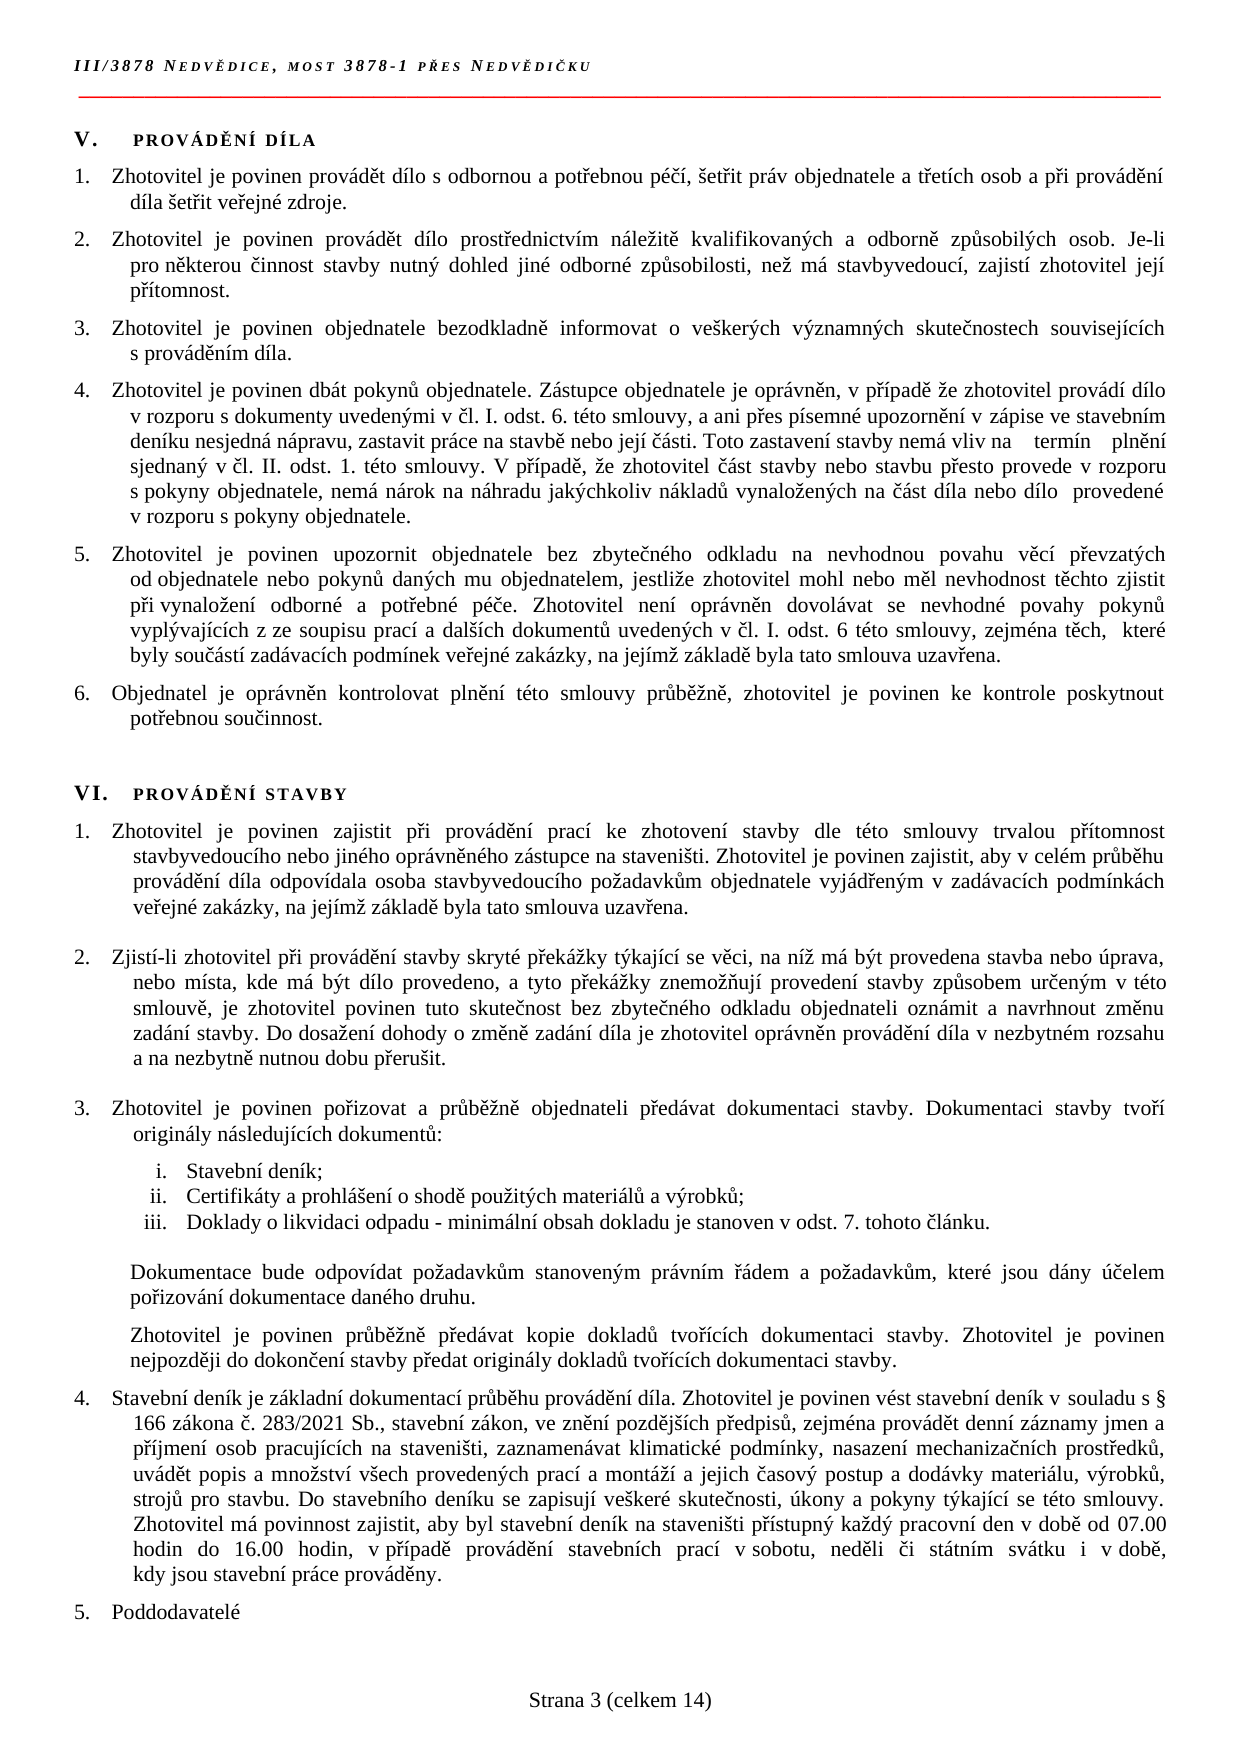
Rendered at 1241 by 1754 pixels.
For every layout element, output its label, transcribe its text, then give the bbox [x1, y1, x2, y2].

text Dokumentace bude odpovídat požadavkům stanoveným právním řádem a požadavkům, které jsou dány účelem pořizování dokumentace daného druhu. [130, 1259, 1166, 1309]
list provádění díla [74, 126, 1166, 151]
list provádění stavby [74, 780, 1166, 806]
list Zhotovitel je povinen zajistit při provádění prací ke zhotovení stavby dle této smlouvy trvalou přítomnost stavbyvedoucího nebo jiného oprávněného zástupce na staveništi. Zhotovitel je povinen zajistit, aby v celém průběhu provádění díla odpovídala osoba stavbyvedoucího požadavkům objednatele vyjádřeným v zadávacích podmínkách veřejné zakázky, na jejímž základě byla tato smlouva uzavřena. [74, 818, 1166, 919]
list Zhotovitel je povinen provádět dílo prostřednictvím náležitě kvalifikovaných a odborně způsobilých osob. Je-li pro některou činnost stavby nutný dohled jiné odborné způsobilosti, než má stavbyvedoucí, zajistí zhotovitel její přítomnost. [74, 226, 1166, 302]
list Zhotovitel je povinen pořizovat a průběžně objednateli předávat dokumentaci stavby. Dokumentaci stavby tvoří originály následujících dokumentů: [74, 1095, 1166, 1146]
list Zhotovitel je povinen dbát pokynů objednatele. Zástupce objednatele je oprávněn, v případě že zhotovitel provádí dílo v rozporu s dokumenty uvedenými v čl. I. odst. 6. této smlouvy, a ani přes písemné upozornění v zápise ve stavebním deníku nesjedná nápravu, zastavit práce na stavbě nebo její části. Toto zastavení stavby nemá vliv na termín plnění sjednaný v čl. II. odst. 1. této smlouvy. V případě, že zhotovitel část stavby nebo stavbu přesto provede v rozporu s pokyny objednatele, nemá nárok na náhradu jakýchkoliv nákladů vynaložených na část díla nebo dílo provedené v rozporu s pokyny objednatele. [74, 377, 1166, 529]
list Zhotovitel je povinen upozornit objednatele bez zbytečného odkladu na nevhodnou povahu věcí převzatých od objednatele nebo pokynů daných mu objednatelem, jestliže zhotovitel mohl nebo měl nevhodnost těchto zjistit při vynaložení odborné a potřebné péče. Zhotovitel není oprávněn dovolávat se nevhodné povahy pokynů vyplývajících z ze soupisu prací a dalších dokumentů uvedených v čl. I. odst. 6 této smlouvy, zejména těch, které byly součástí zadávacích podmínek veřejné zakázky, na jejímž základě byla tato smlouva uzavřena. [74, 541, 1166, 667]
text Zhotovitel je povinen průběžně předávat kopie dokladů tvořících dokumentaci stavby. Zhotovitel je povinen nejpozději do dokončení stavby předat originály dokladů tvořících dokumentaci stavby. [130, 1322, 1166, 1372]
list Zjistí-li zhotovitel při provádění stavby skryté překážky týkající se věci, na níž má být provedena stavba nebo úprava, nebo místa, kde má být dílo provedeno, a tyto překážky znemožňují provedení stavby způsobem určeným v této smlouvě, je zhotovitel povinen tuto skutečnost bez zbytečného odkladu objednateli oznámit a navrhnout změnu zadání stavby. Do dosažení dohody o změně zadání díla je zhotovitel oprávněn provádění díla v nezbytném rozsahu a na nezbytně nutnou dobu přerušit. [74, 944, 1166, 1070]
list Poddodavatelé [74, 1599, 1166, 1624]
list Zhotovitel je povinen objednatele bezodkladně informovat o veškerých významných skutečnostech souvisejících s prováděním díla. [74, 314, 1166, 365]
list Stavební deník; [167, 1158, 1166, 1183]
list Objednatel je oprávněn kontrolovat plnění této smlouvy průběžně, zhotovitel je povinen ke kontrole poskytnout potřebnou součinnost. [74, 680, 1166, 730]
list Zhotovitel je povinen provádět dílo s odbornou a potřebnou péčí, šetřit práv objednatele a třetích osob a při provádění díla šetřit veřejné zdroje. [74, 163, 1166, 214]
list Stavební deník je základní dokumentací průběhu provádění díla. Zhotovitel je povinen vést stavební deník v souladu s § 166 zákona č. 283/2021 Sb., stavební zákon, ve znění pozdějších předpisů, zejména provádět denní záznamy jmen a příjmení osob pracujících na staveništi, zaznamenávat klimatické podmínky, nasazení mechanizačních prostředků, uvádět popis a množství všech provedených prací a montáží a jejich časový postup a dodávky materiálu, výrobků, strojů pro stavbu. Do stavebního deníku se zapisují veškeré skutečnosti, úkony a pokyny týkající se této smlouvy. Zhotovitel má povinnost zajistit, aby byl stavební deník na staveništi přístupný každý pracovní den v době od 07.00 hodin do 16.00 hodin, v případě provádění stavebních prací v sobotu, neděli či státním svátku i v době, kdy jsou stavební práce prováděny. [74, 1385, 1166, 1587]
list Doklady o likvidaci odpadu - minimální obsah dokladu je stanoven v odst. 7. tohoto článku. [167, 1209, 1166, 1234]
list Certifikáty a prohlášení o shodě použitých materiálů a výrobků; [167, 1183, 1166, 1209]
